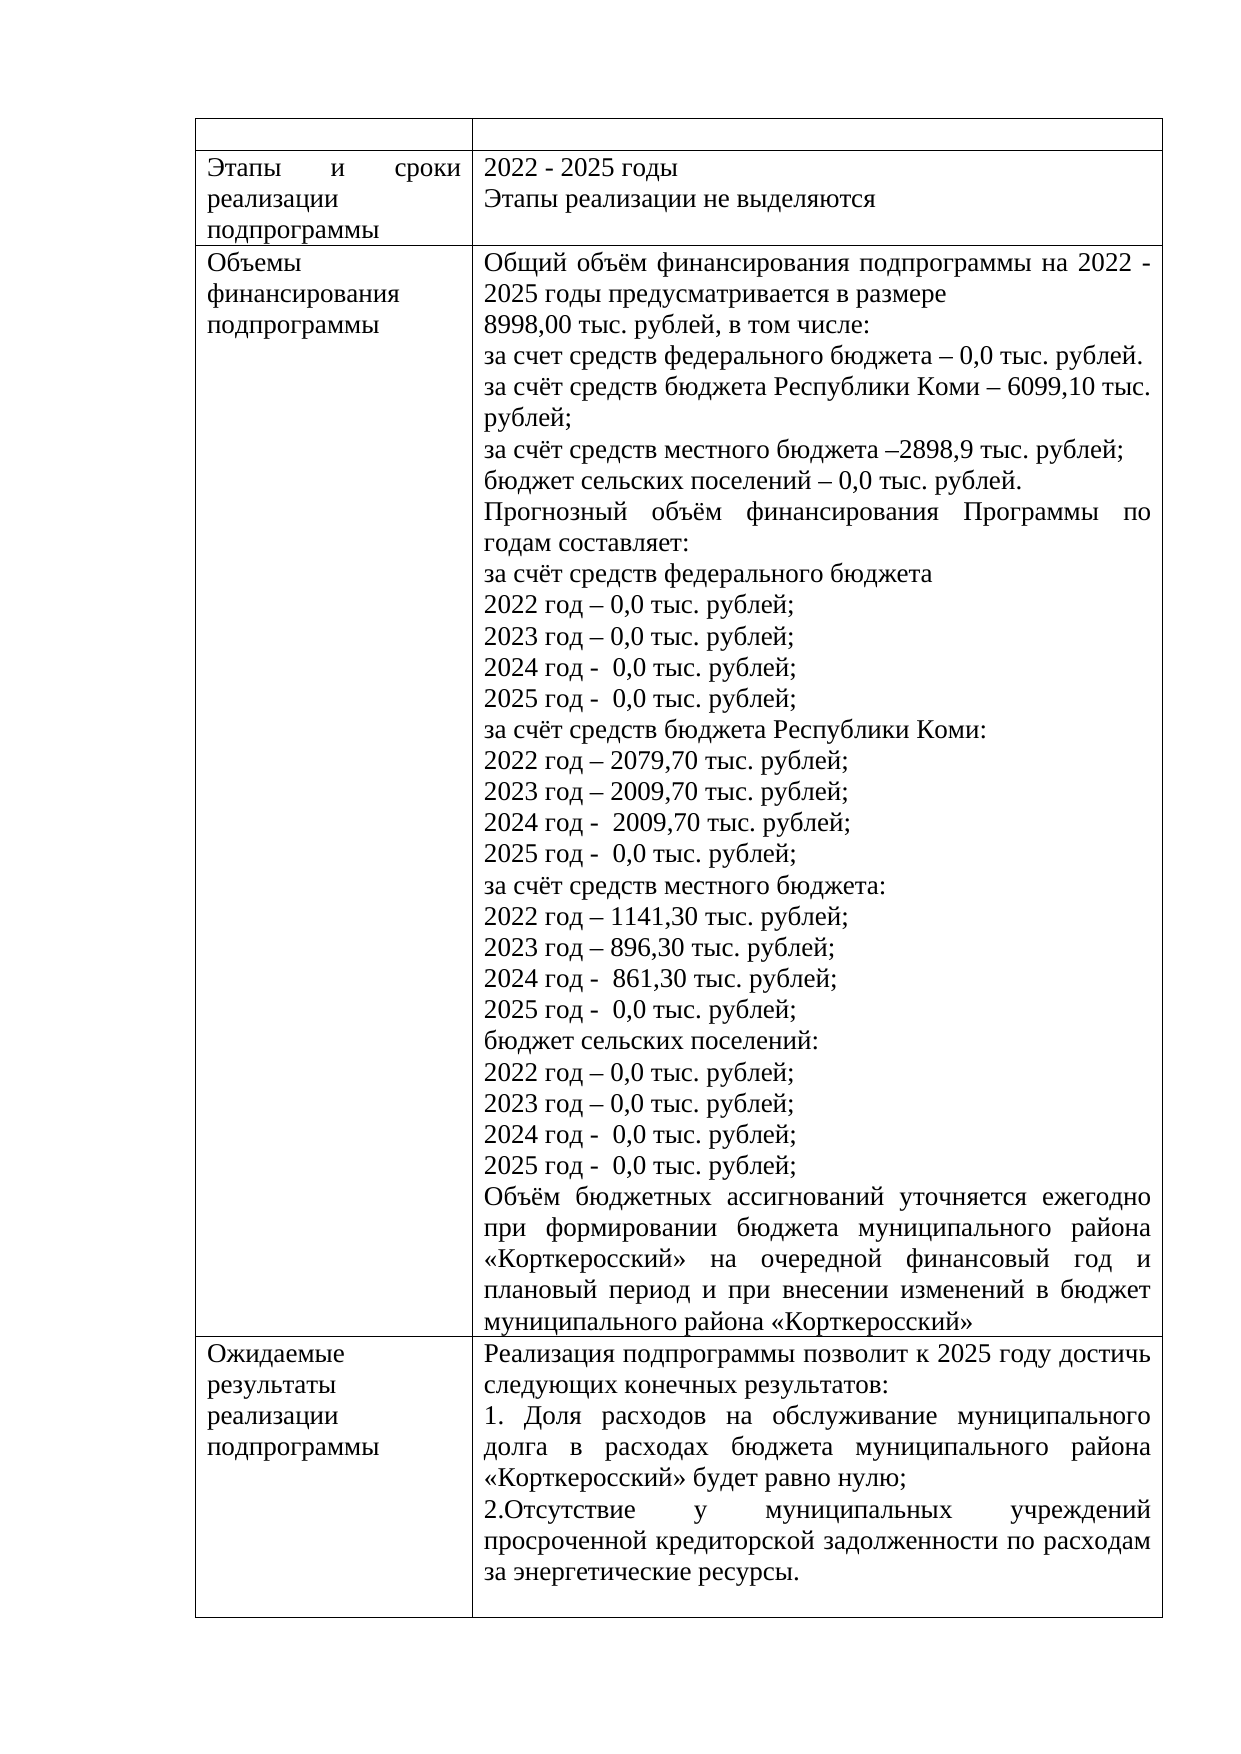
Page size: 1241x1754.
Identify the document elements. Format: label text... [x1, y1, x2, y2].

table_cell Объемы финансирования подпрограммы [196, 246, 472, 1336]
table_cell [473, 119, 1162, 150]
table_cell Ожидаемые результаты реализации подпрограммы [196, 1337, 472, 1617]
table_cell 2022 - 2025 годы Этапы реализации не выделяются [473, 151, 1162, 245]
table_cell Этапы и сроки реализации подпрограммы [196, 151, 472, 245]
table_cell Реализация подпрограммы позволит к 2025 году достичь следующих конечных результатов: 1. Доля расходов на обслуживание муниципального долга в расходах бюджета муниципального района «Корткеросский» будет равно нулю; 2.Отсутствие у муниципальных учреждений просроченной кредиторской задолженности по расходам за энергетические ресурсы. [473, 1337, 1162, 1617]
table_cell Общий объём финансирования подпрограммы на 2022 - 2025 годы предусматривается в размере 8998,00 тыс. рублей, в том числе: за счет средств федерального бюджета – 0,0 тыс. рублей. за счёт средств бюджета Республики Коми – 6099,10 тыс. рублей; за счёт средств местного бюджета –2898,9 тыс. рублей; бюджет сельских поселений – 0,0 тыс. рублей. Прогнозный объём финансирования Программы по годам составляет: за счёт средств федерального бюджета 2022 год – 0,0 тыс. рублей; 2023 год – 0,0 тыс. рублей; 2024 год - 0,0 тыс. рублей; 2025 год - 0,0 тыс. рублей; за счёт средств бюджета Республики Коми: 2022 год – 2079,70 тыс. рублей; 2023 год – 2009,70 тыс. рублей; 2024 год - 2009,70 тыс. рублей; 2025 год - 0,0 тыс. рублей; за счёт средств местного бюджета: 2022 год – 1141,30 тыс. рублей; 2023 год – 896,30 тыс. рублей; 2024 год - 861,30 тыс. рублей; 2025 год - 0,0 тыс. рублей; бюджет сельских поселений: 2022 год – 0,0 тыс. рублей; 2023 год – 0,0 тыс. рублей; 2024 год - 0,0 тыс. рублей; 2025 год - 0,0 тыс. рублей; Объём бюджетных ассигнований уточняется ежегодно при формировании бюджета муниципального района «Корткеросский» на очередной финансовый год и плановый период и при внесении изменений в бюджет муниципального района «Корткеросский» [473, 246, 1162, 1336]
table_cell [196, 119, 472, 150]
